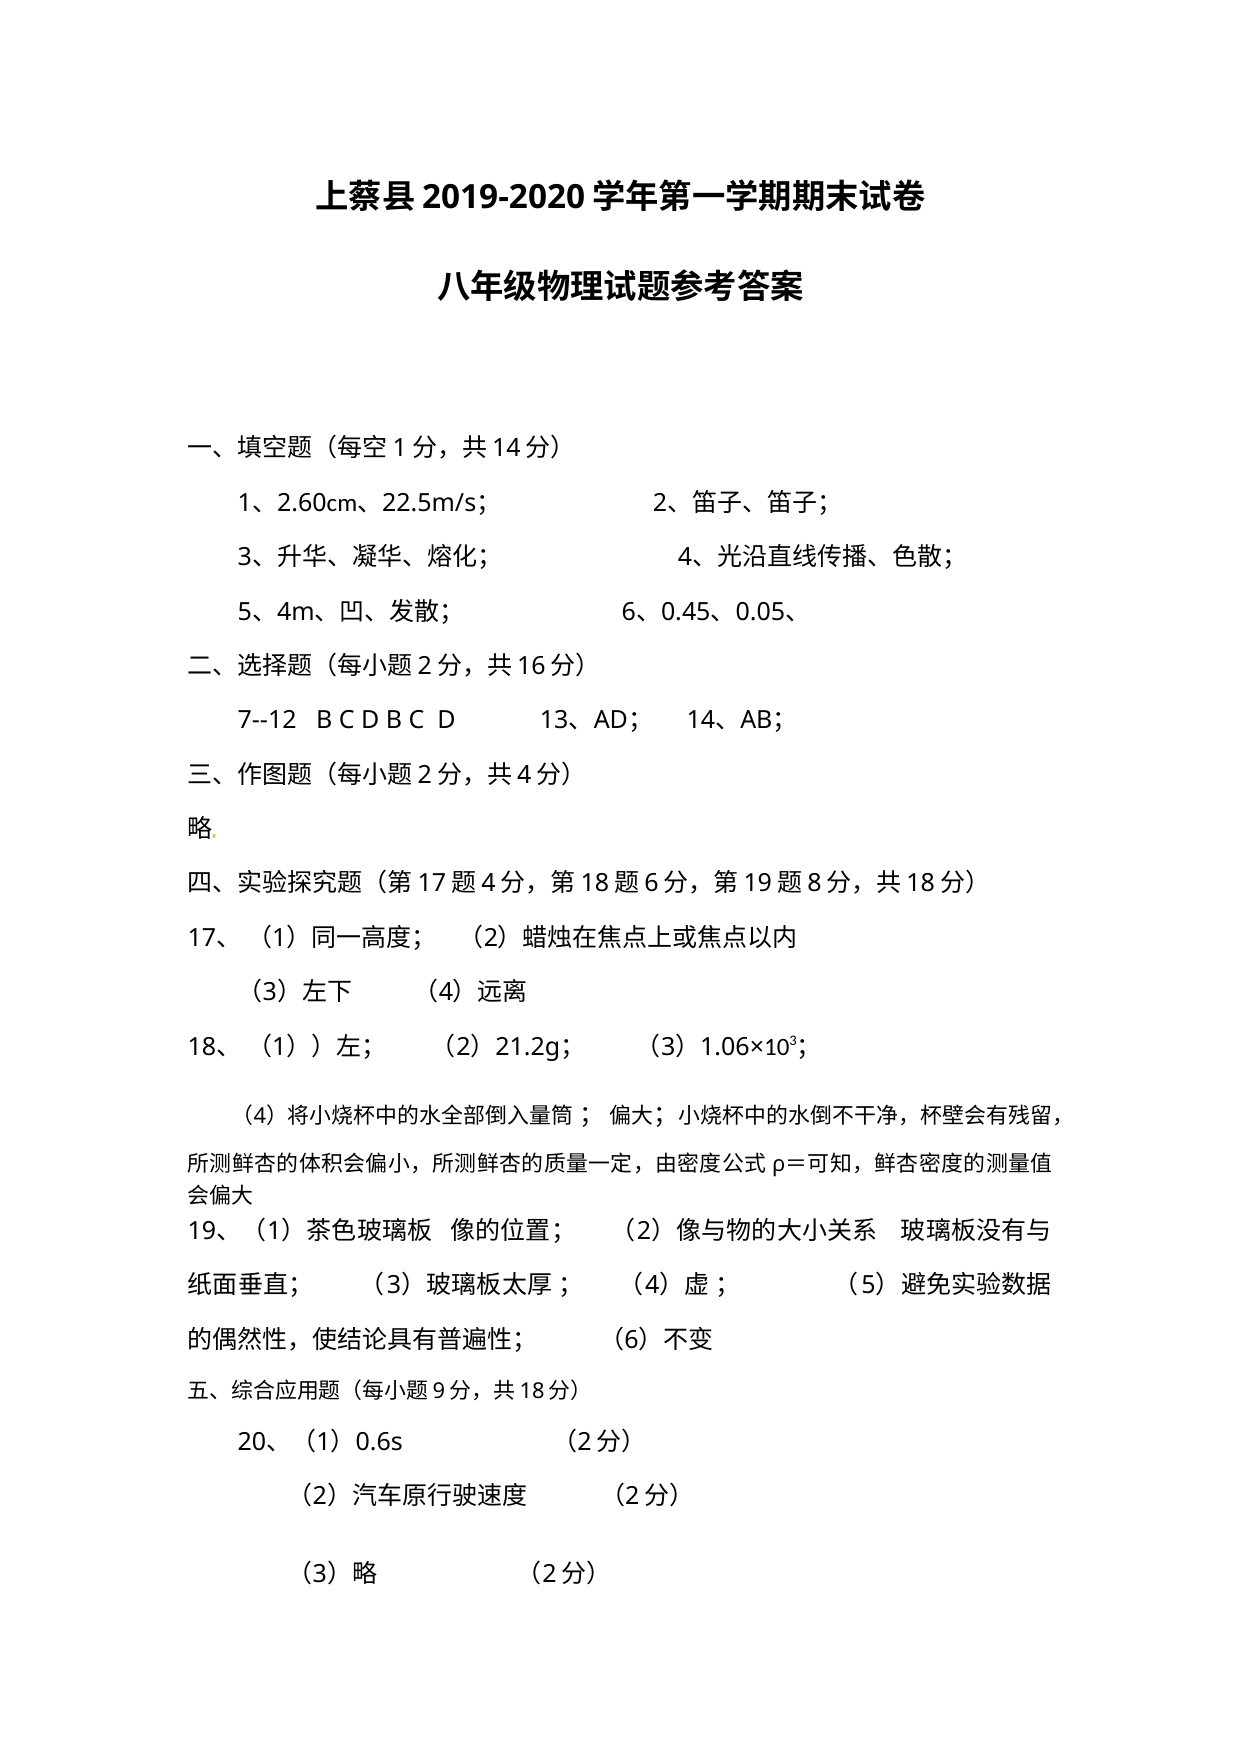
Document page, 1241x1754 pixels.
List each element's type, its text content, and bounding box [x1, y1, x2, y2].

text 17、 （1）同一高度； （2）蜡烛在焦点上或焦点以内 [187, 917, 1053, 953]
text 19、（1）茶色玻璃板 像的位置； （2）像与物的大小关系 玻璃板没有与纸面垂直； （3）玻璃板太厚 ； （4）虚 ； （5）避免实验数据的偶然性，使结论具有普遍性； （6）不变 [187, 1210, 1053, 1355]
text 7--12 B C D B C D 13、AD； 14、AB； [187, 700, 1053, 736]
text 五、综合应用题（每小题9分，共18分） [187, 1373, 1053, 1405]
text 四、实验探究题（第17题4分，第18题6分，第19题8分，共18分） [187, 863, 1053, 899]
text 20、（1）0.6s （2分） [187, 1421, 1053, 1457]
text 18、 （1））左； （2）21.2g； （3）1.06×103； [187, 1026, 1053, 1062]
text 3、升华、凝华、熔化； 4、光沿直线传播、色散； [187, 537, 1053, 573]
text 5、4m、凹、发散； 6、0.45、0.05、 [187, 591, 1053, 627]
text 八年级物理试题参考答案 [187, 251, 1053, 316]
text 上蔡县2019-2020学年第一学期期末试卷 [187, 162, 1053, 227]
text 一、填空题（每空1分，共14分） [187, 428, 1053, 464]
text （4）将小烧杯中的水全部倒入量筒 ； 偏大；小烧杯中的水倒不干净，杯壁会有残留，所测鲜杏的体积会偏小，所测鲜杏的质量一定，由密度公式ρ＝可知，鲜杏密度的测量值会偏大 [187, 1080, 1053, 1210]
text 二、选择题（每小题2分，共16分） [187, 645, 1053, 682]
text 1、2.60cm、22.5m/s； 2、笛子、笛子； [187, 482, 1053, 518]
text （3）左下 （4）远离 [187, 972, 1053, 1008]
text （3）略 （2分） [187, 1554, 1053, 1590]
text 略 [187, 808, 1053, 845]
text （2）汽车原行驶速度 （2分） [187, 1476, 1053, 1512]
text 三、作图题（每小题2分，共4分） [187, 754, 1053, 790]
